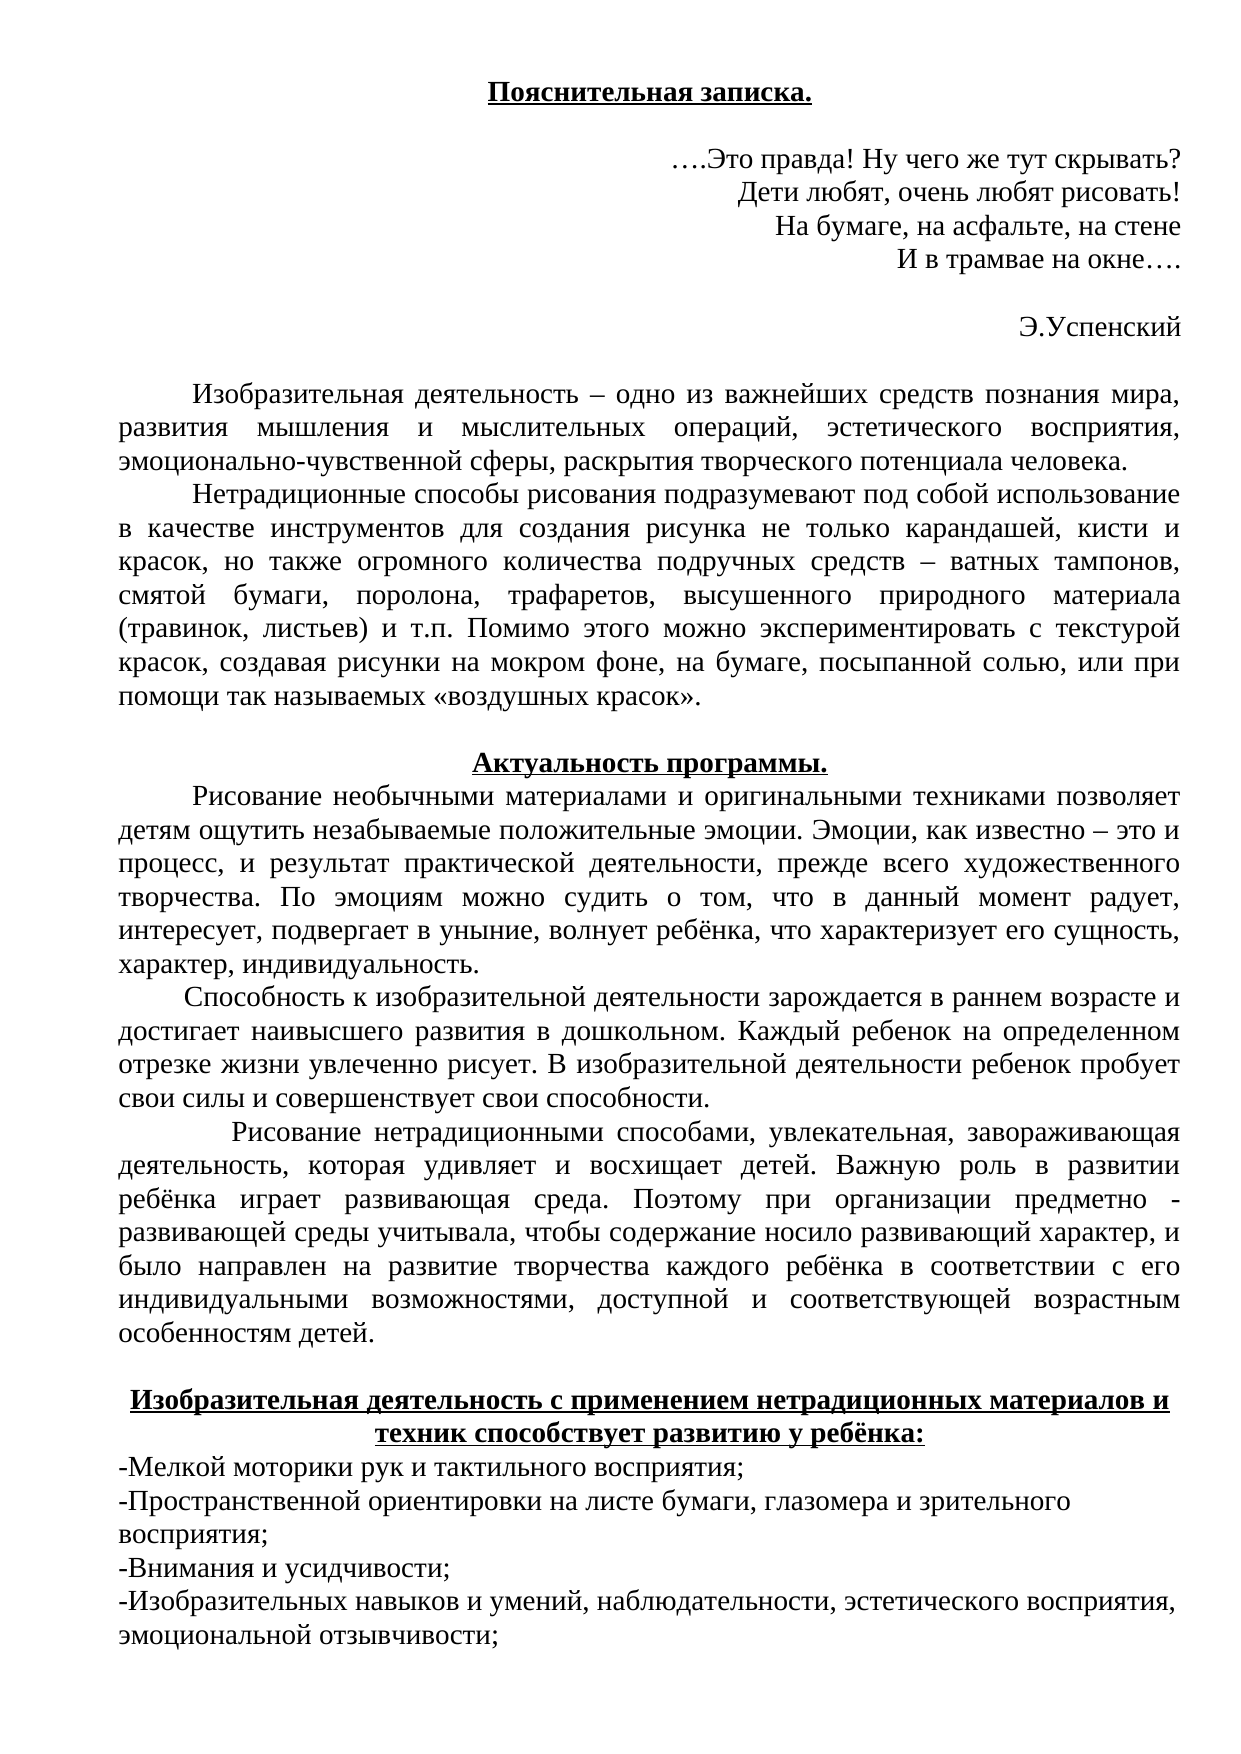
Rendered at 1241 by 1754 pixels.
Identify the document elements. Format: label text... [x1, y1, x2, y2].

text Дети любят, очень любят рисовать! [118, 174, 1181, 208]
text -Внимания и усидчивости; [118, 1550, 1181, 1583]
text Способность к изобразительной деятельности зарождается в раннем возрасте и достигает наивысшего развития в дошкольном. Каждый ребенок на определенном отрезке жизни увлеченно рисует. В изобразительной деятельности ребенок пробует свои силы и совершенствует свои способности. [118, 979, 1181, 1114]
text Изобразительная деятельность с применением нетрадиционных материалов и техник способствует развитию у ребёнка: [118, 1382, 1181, 1449]
text Рисование необычными материалами и оригинальными техниками позволяет детям ощутить незабываемые положительные эмоции. Эмоции, как известно – это и процесс, и результат практической деятельности, прежде всего художественного творчества. По эмоциям можно судить о том, что в данный момент радует, интересует, подвергает в уныние, волнует ребёнка, что характеризует его сущность, характер, индивидуальность. [118, 778, 1181, 979]
text Нетрадиционные способы рисования подразумевают под собой использование в качестве инструментов для создания рисунка не только карандашей, кисти и красок, но также огромного количества подручных средств – ватных тампонов, смятой бумаги, поролона, трафаретов, высушенного природного материала (травинок, листьев) и т.п. Помимо этого можно экспериментировать с текстурой красок, создавая рисунки на мокром фоне, на бумаге, посыпанной солью, или при помощи так называемых «воздушных красок». [118, 476, 1181, 711]
text -Изобразительных навыков и умений, наблюдательности, эстетического восприятия, эмоциональной отзывчивости; [118, 1583, 1181, 1650]
text На бумаге, на асфальте, на стене [118, 208, 1181, 242]
text Актуальность программы. [118, 745, 1181, 778]
text Изобразительная деятельность – одно из важнейших средств познания мира, развития мышления и мыслительных операций, эстетического восприятия, эмоционально-чувственной сферы, раскрытия творческого потенциала человека. [118, 376, 1181, 476]
text -Пространственной ориентировки на листе бумаги, глазомера и зрительного восприятия; [118, 1483, 1181, 1550]
text Э.Успенский [118, 309, 1181, 342]
text Рисование нетрадиционными способами, увлекательная, завораживающая деятельность, которая удивляет и восхищает детей. Важную роль в развитии ребёнка играет развивающая среда. Поэтому при организации предметно - развивающей среды учитывала, чтобы содержание носило развивающий характер, и было направлен на развитие творчества каждого ребёнка в соответствии с его индивидуальными возможностями, доступной и соответствующей возрастным особенностям детей. [118, 1114, 1181, 1348]
text Пояснительная записка. [118, 74, 1181, 107]
text ….Это правда! Ну чего же тут скрывать? [118, 141, 1181, 174]
text -Мелкой моторики рук и тактильного восприятия; [118, 1449, 1181, 1483]
text И в трамвае на окне…. [118, 242, 1181, 275]
